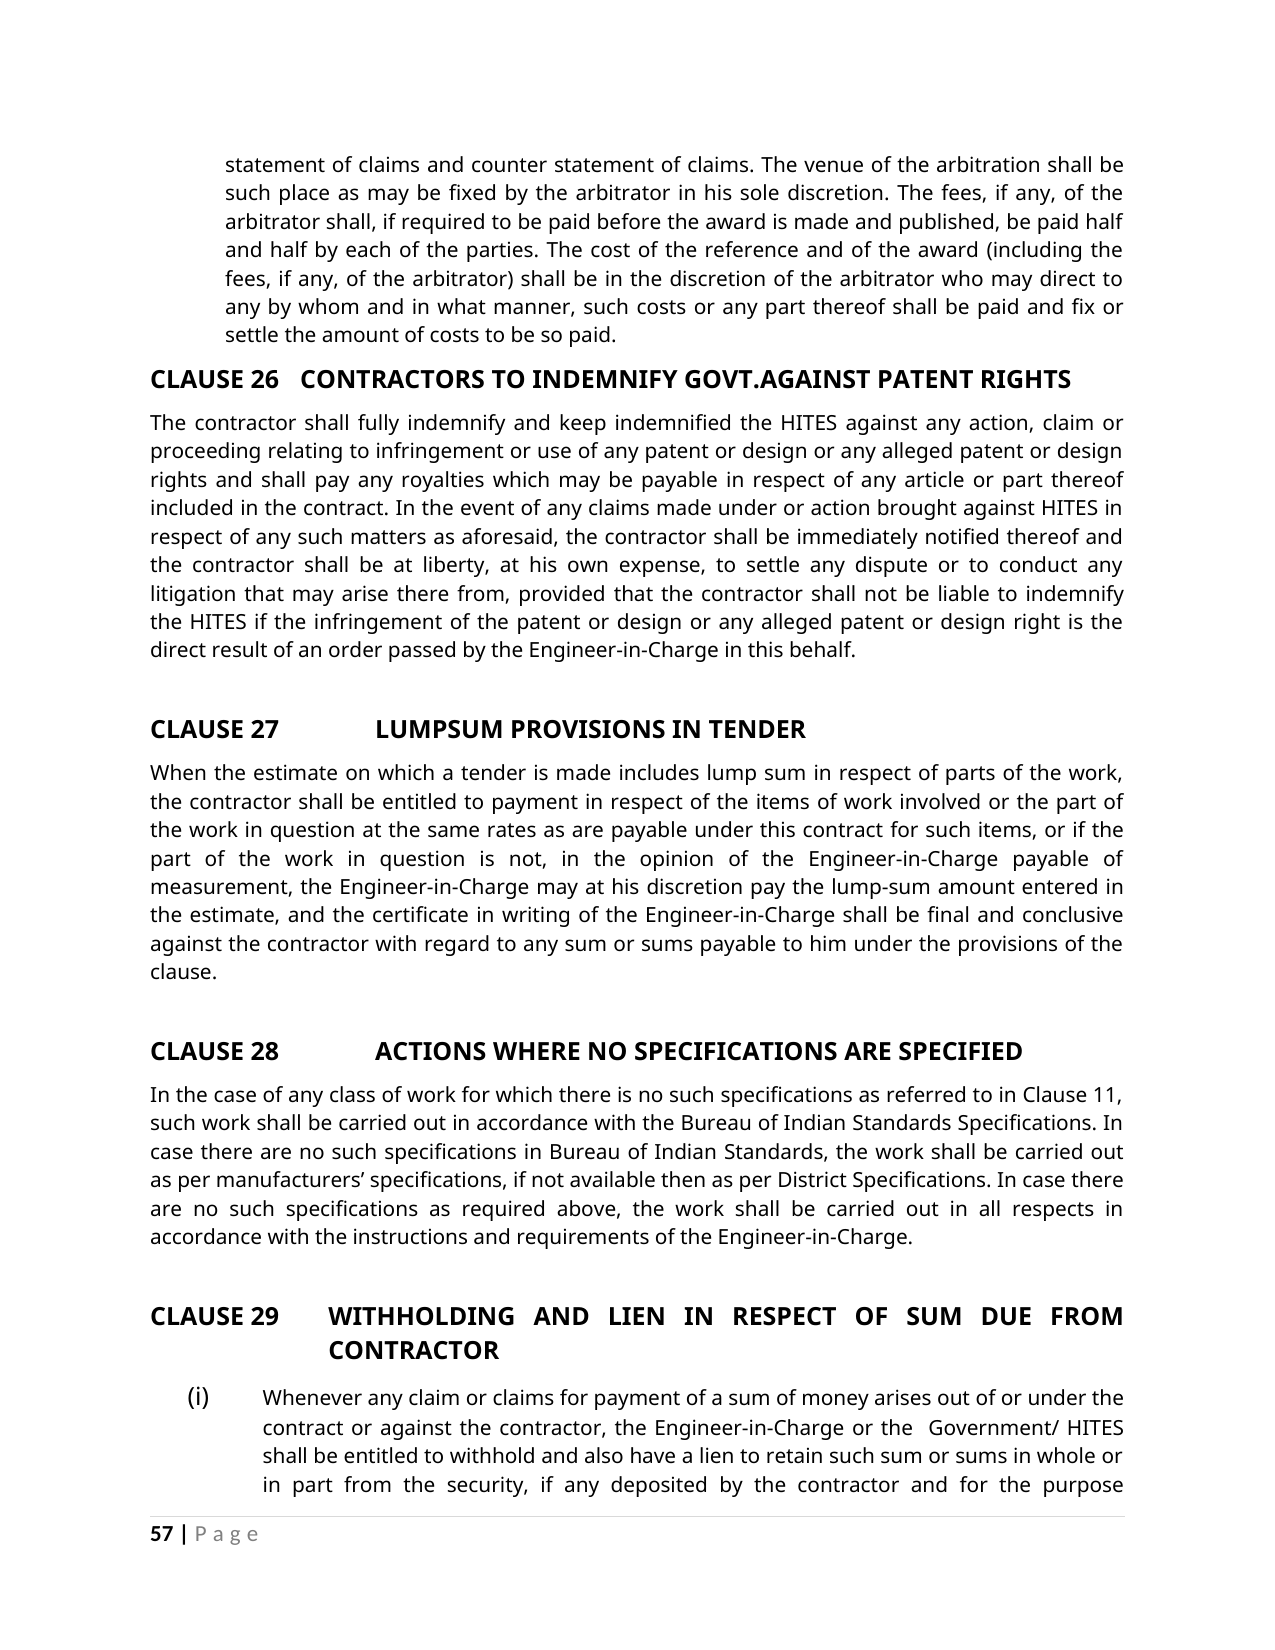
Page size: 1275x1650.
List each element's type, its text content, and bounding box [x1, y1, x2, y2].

text When the estimate on which a tender is made includes lump sum in respect of parts of the work, the contractor shall be entitled to payment in respect of the items of work involved or the part of the work in question at the same rates as are payable under this contract for such items, or if the part of the work in question is not, in the opinion of the Engineer-in-Charge payable of measurement, the Engineer-in-Charge may at his discretion pay the lump-sum amount entered in the estimate, and the certificate in writing of the Engineer-in-Charge shall be final and conclusive against the contractor with regard to any sum or sums payable to him under the provisions of the clause. [150, 758, 1125, 986]
text CLAUSE 29 WITHHOLDING AND LIEN IN RESPECT OF SUM DUE FROM CONTRACTOR [150, 1298, 1125, 1367]
text The contractor shall fully indemnify and keep indemnified the HITES against any action, claim or proceeding relating to infringement or use of any patent or design or any alleged patent or design rights and shall pay any royalties which may be payable in respect of any article or part thereof included in the contract. In the event of any claims made under or action brought against HITES in respect of any such matters as aforesaid, the contractor shall be immediately notified thereof and the contractor shall be at liberty, at his own expense, to settle any dispute or to conduct any litigation that may arise there from, provided that the contractor shall not be liable to indemnify the HITES if the infringement of the patent or design or any alleged patent or design right is the direct result of an order passed by the Engineer-in-Charge in this behalf. [150, 408, 1125, 664]
text CLAUSE 28 ACTIONS WHERE NO SPECIFICATIONS ARE SPECIFIED [150, 1033, 1125, 1068]
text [225, 150, 1125, 349]
text CLAUSE 27 LUMPSUM PROVISIONS IN TENDER [150, 712, 1125, 746]
text In the case of any class of work for which there is no such specifications as referred to in Clause 11, such work shall be carried out in accordance with the Bureau of Indian Standards Specifications. In case there are no such specifications in Bureau of Indian Standards, the work shall be carried out as per manufacturers’ specifications, if not available then as per District Specifications. In case there are no such specifications as required above, the work shall be carried out in all respects in accordance with the instructions and requirements of the Engineer-in-Charge. [150, 1080, 1125, 1251]
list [187, 1379, 1125, 1498]
text CLAUSE 26 CONTRACTORS TO INDEMNIFY GOVT.AGAINST PATENT RIGHTS [150, 362, 1125, 396]
